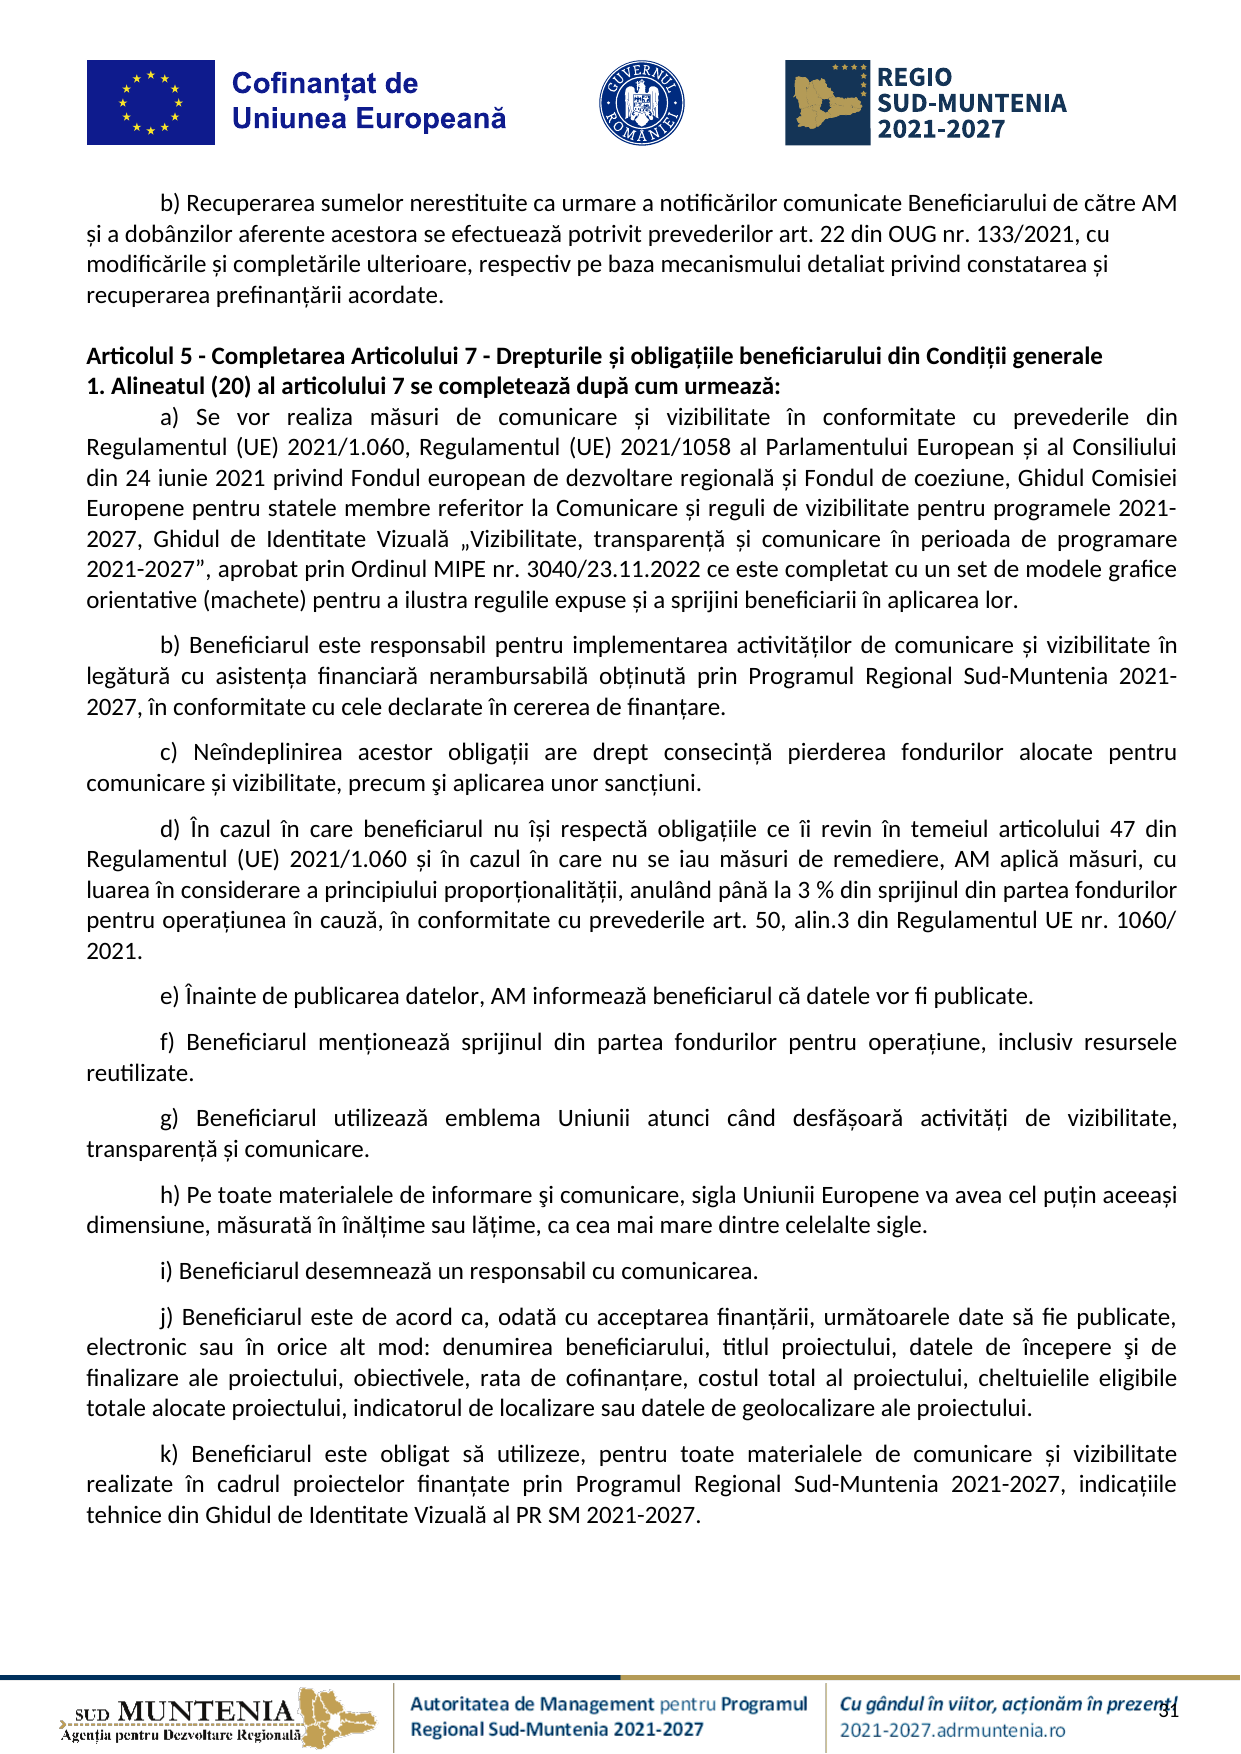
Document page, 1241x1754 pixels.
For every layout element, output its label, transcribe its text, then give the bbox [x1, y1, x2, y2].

list k) Beneficiarul este obligat să utilizeze, pentru toate materialele de comunicare și vizibilitate realizate în cadrul proiectelor finanțate prin Programul Regional Sud-Muntenia 2021-2027, indicațiile tehnice din Ghidul de Identitate Vizuală al PR SM 2021-2027. [86, 1438, 1179, 1529]
list h) Pe toate materialele de informare şi comunicare, sigla Uniunii Europene va avea cel puțin aceeași dimensiune, măsurată în înălțime sau lățime, ca cea mai mare dintre celelalte sigle. [86, 1179, 1179, 1240]
text Articolul 5 - Completarea Articolului 7 - Drepturile și obligațiile beneficiarului din Condiții generale [86, 340, 1179, 370]
list a) Se vor realiza măsuri de comunicare și vizibilitate în conformitate cu prevederile din Regulamentul (UE) 2021/1.060, Regulamentul (UE) 2021/1058 al Parlamentului European și al Consiliului din 24 iunie 2021 privind Fondul european de dezvoltare regională și Fondul de coeziune, Ghidul Comisiei Europene pentru statele membre referitor la Comunicare și reguli de vizibilitate pentru programele 2021-2027, Ghidul de Identitate Vizuală „Vizibilitate, transparență și comunicare în perioada de programare 2021-2027”, aprobat prin Ordinul MIPE nr. 3040/23.11.2022 ce este completat cu un set de modele grafice orientative (machete) pentru a ilustra regulile expuse și a sprijini beneficiarii în aplicarea lor. [86, 401, 1179, 614]
list g) Beneficiarul utilizează emblema Uniunii atunci când desfășoară activități de vizibilitate, transparență și comunicare. [86, 1102, 1179, 1163]
list b) Beneficiarul este responsabil pentru implementarea activităților de comunicare și vizibilitate în legătură cu asistența financiară nerambursabilă obținută prin Programul Regional Sud-Muntenia 2021-2027, în conformitate cu cele declarate în cererea de finanțare. [86, 630, 1179, 721]
list b) Recuperarea sumelor nerestituite ca urmare a notificărilor comunicate Beneficiarului de către AM și a dobânzilor aferente acestora se efectuează potrivit prevederilor art. 22 din OUG nr. 133/2021, cu modificările și completările ulterioare, respectiv pe baza mecanismului detaliat privind constatarea și recuperarea prefinanțării acordate. [86, 187, 1179, 309]
picture [0, 1675, 1241, 1754]
text 1. Alineatul (20) al articolului 7 se completează după cum urmează: [86, 370, 1179, 401]
list f) Beneficiarul menționează sprijinul din partea fondurilor pentru operațiune, inclusiv resursele reutilizate. [86, 1026, 1179, 1087]
list i) Beneficiarul desemnează un responsabil cu comunicarea. [86, 1255, 1179, 1286]
list j) Beneficiarul este de acord ca, odată cu acceptarea finanțării, următoarele date să fie publicate, electronic sau în orice alt mod: denumirea beneficiarului, titlul proiectului, datele de începere şi de finalizare ale proiectului, obiectivele, rata de cofinanțare, costul total al proiectului, cheltuielile eligibile totale alocate proiectului, indicatorul de localizare sau datele de geolocalizare ale proiectului. [86, 1301, 1179, 1423]
list d) În cazul în care beneficiarul nu își respectă obligațiile ce îi revin în temeiul articolului 47 din Regulamentul (UE) 2021/1.060 și în cazul în care nu se iau măsuri de remediere, AM aplică măsuri, cu luarea în considerare a principiului proporționalității, anulând până la 3 % din sprijinul din partea fondurilor pentru operațiunea în cauză, în conformitate cu prevederile art. 50, alin.3 din Regulamentul UE nr. 1060/ 2021. [86, 813, 1179, 965]
list c) Neîndeplinirea acestor obligații are drept consecință pierderea fondurilor alocate pentru comunicare și vizibilitate, precum şi aplicarea unor sancțiuni. [86, 736, 1179, 797]
list e) Înainte de publicarea datelor, AM informează beneficiarul că datele vor fi publicate. [86, 981, 1179, 1011]
